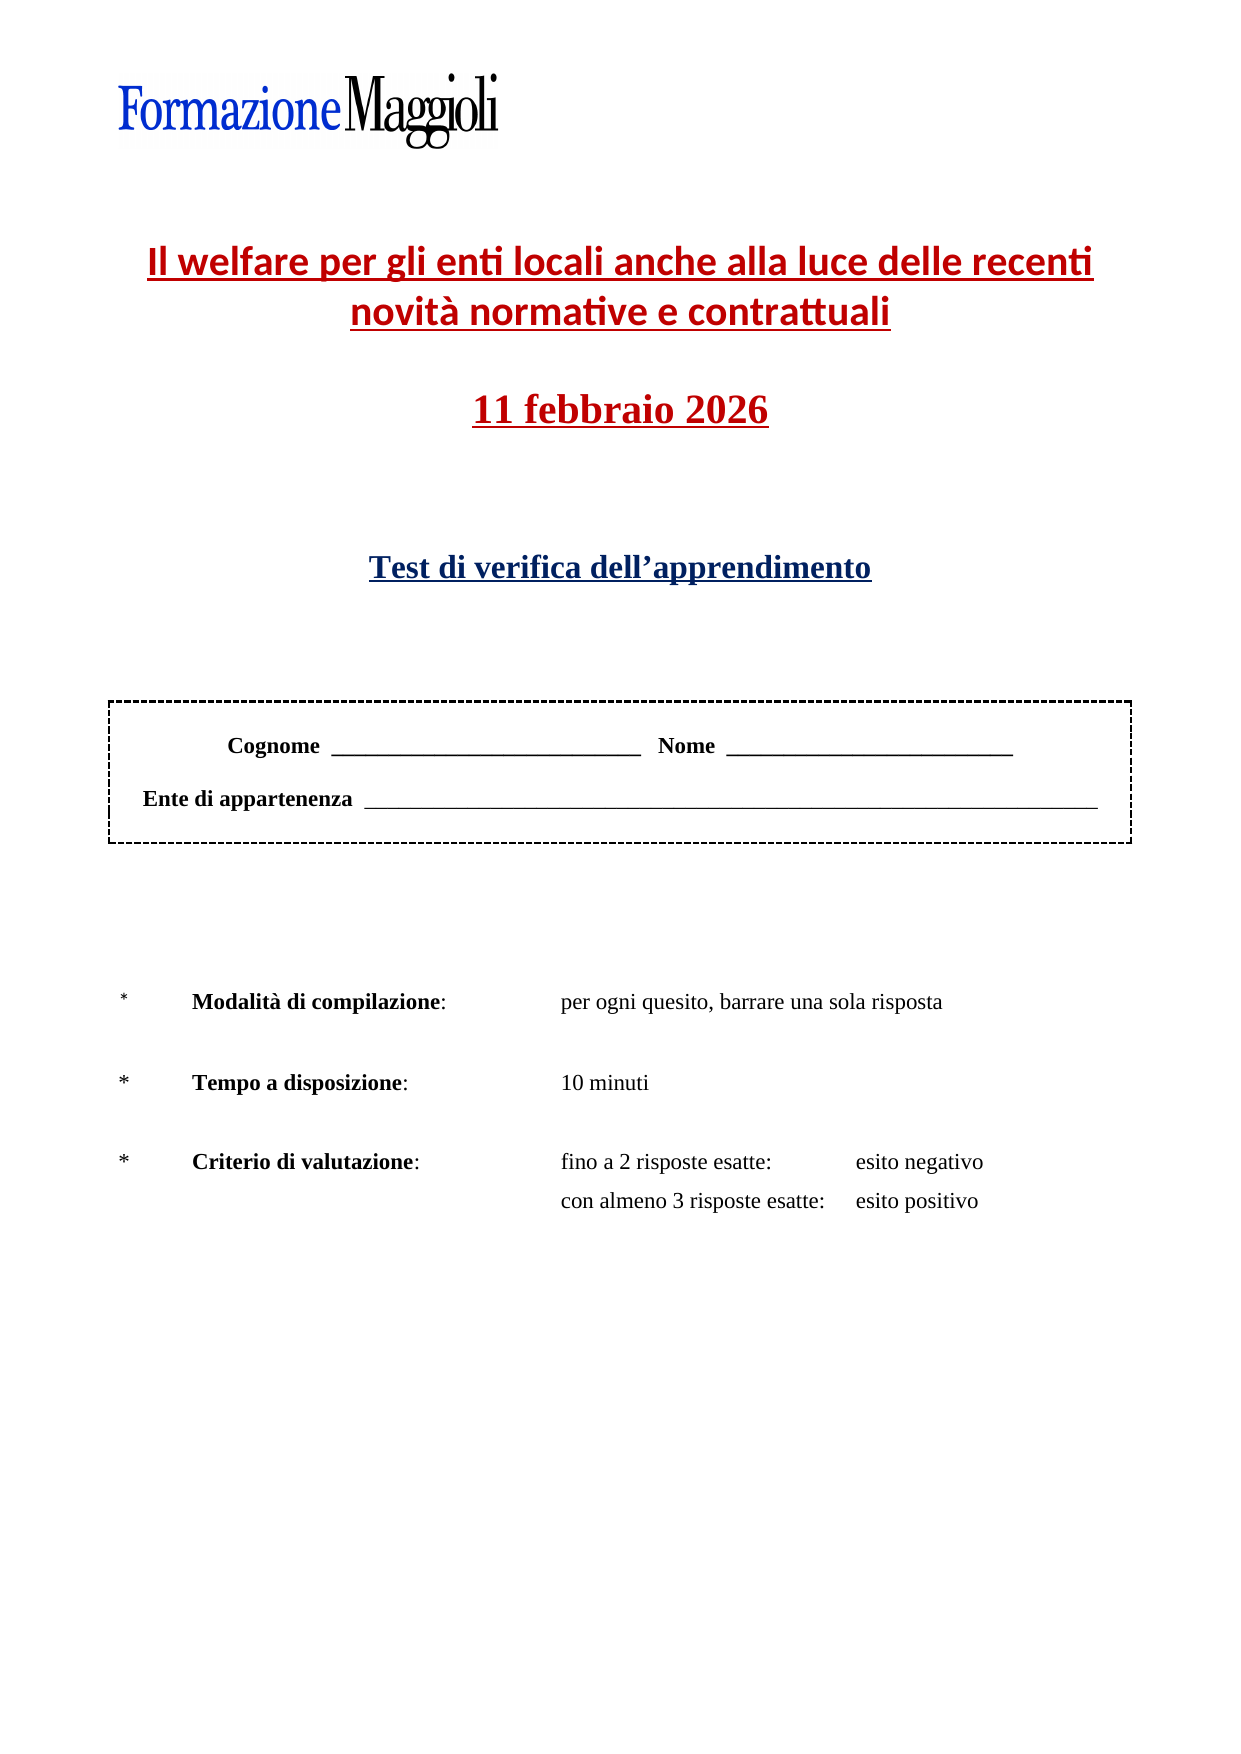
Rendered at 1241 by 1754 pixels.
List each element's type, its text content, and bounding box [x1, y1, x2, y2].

text con almeno 3 risposte esatte: esito positivo [118, 1187, 1122, 1214]
subtitle Ente di appartenenza ________________________________________________________________ [118, 785, 1122, 812]
picture [118, 73, 499, 149]
subtitle Test di verifica dell’apprendimento [118, 547, 1122, 585]
text * Tempo a disposizione: 10 minuti [118, 1069, 1122, 1095]
text * Modalità di compilazione: per ogni quesito, barrare una sola risposta [118, 987, 1122, 1016]
text * Criterio di valutazione: fino a 2 risposte esatte: esito negativo [118, 1148, 1122, 1174]
subtitle 11 febbraio 2026 [118, 384, 1122, 432]
text Il welfare per gli enti locali anche alla luce delle recenti novità normative e contrattuali [118, 234, 1122, 336]
subtitle Cognome ___________________________ Nome _________________________ [118, 732, 1122, 759]
